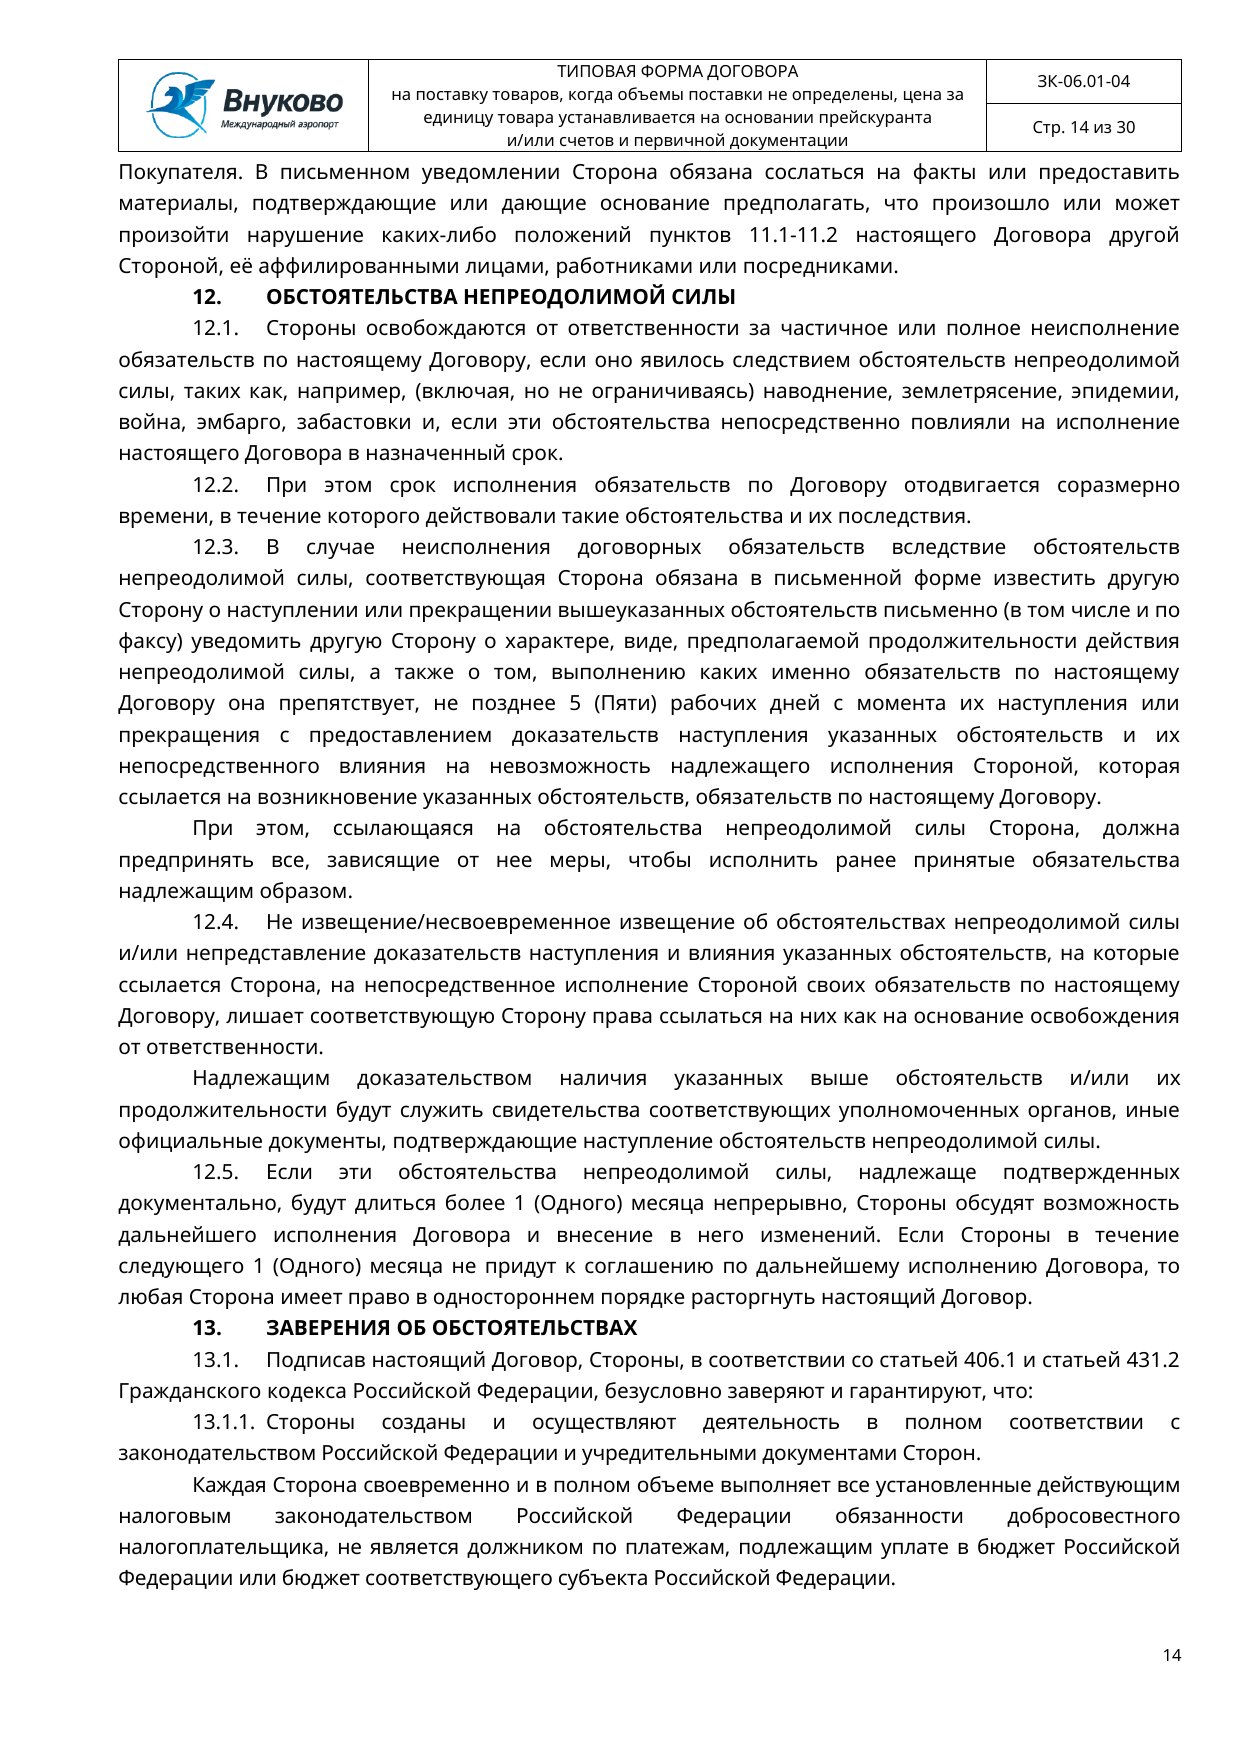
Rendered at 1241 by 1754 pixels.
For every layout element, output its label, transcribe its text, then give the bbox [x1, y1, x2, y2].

list ОБСТОЯТЕЛЬСТВА НЕПРЕОДОЛИМОЙ СИЛЫ [118, 279, 1181, 311]
list Подписав настоящий Договор, Стороны, в соответствии со статьей 406.1 и статьей 431.2 Гражданского кодекса Российской Федерации, безусловно заверяют и гарантируют, что: [118, 1342, 1181, 1404]
list ЗАВЕРЕНИЯ ОБ ОБСТОЯТЕЛЬСТВАХ [118, 1311, 1181, 1342]
list Стороны освобождаются от ответственности за частичное или полное неисполнение обязательств по настоящему Договору, если оно явилось следствием обстоятельств непреодолимой силы, таких как, например, (включая, но не ограничиваясь) наводнение, землетрясение, эпидемии, война, эмбарго, забастовки и, если эти обстоятельства непосредственно повлияли на исполнение настоящего Договора в назначенный срок. [118, 311, 1181, 467]
list В случае неисполнения договорных обязательств вследствие обстоятельств непреодолимой силы, соответствующая Сторона обязана в письменной форме известить другую Сторону о наступлении или прекращении вышеуказанных обстоятельств письменно (в том числе и по факсу) уведомить другую Сторону о характере, виде, предполагаемой продолжительности действия непреодолимой силы, а также о том, выполнению каких именно обязательств по настоящему Договору она препятствует, не позднее 5 (Пяти) рабочих дней с момента их наступления или прекращения с предоставлением доказательств наступления указанных обстоятельств и их непосредственного влияния на невозможность надлежащего исполнения Стороной, которая ссылается на возникновение указанных обстоятельств, обязательств по настоящему Договору. [118, 529, 1181, 811]
list Если эти обстоятельства непреодолимой силы, надлежаще подтвержденных документально, будут длиться более 1 (Одного) месяца непрерывно, Стороны обсудят возможность дальнейшего исполнения Договора и внесение в него изменений. Если Стороны в течение следующего 1 (Одного) месяца не придут к соглашению по дальнейшему исполнению Договора, то любая Сторона имеет право в одностороннем порядке расторгнуть настоящий Договор. [118, 1154, 1181, 1311]
list Каждая Сторона своевременно и в полном объеме выполняет все установленные действующим налоговым законодательством Российской Федерации обязанности добросовестного налогоплательщика, не является должником по платежам, подлежащим уплате в бюджет Российской Федерации или бюджет соответствующего субъекта Российской Федерации. [118, 1467, 1181, 1592]
picture [131, 61, 357, 151]
text Надлежащим доказательством наличия указанных выше обстоятельств и/или их продолжительности будут служить свидетельства соответствующих уполномоченных органов, иные официальные документы, подтверждающие наступление обстоятельств непреодолимой силы. [118, 1061, 1181, 1154]
text При этом, ссылающаяся на обстоятельства непреодолимой силы Сторона, должна предпринять все, зависящие от нее меры, чтобы исполнить ранее принятые обязательства надлежащим образом. [118, 811, 1181, 904]
list Стороны созданы и осуществляют деятельность в полном соответствии с законодательством Российской Федерации и учредительными документами Сторон. [118, 1404, 1181, 1467]
list Не извещение/несвоевременное извещение об обстоятельствах непреодолимой силы и/или непредставление доказательств наступления и влияния указанных обстоятельств, на которые ссылается Сторона, на непосредственное исполнение Стороной своих обязательств по настоящему Договору, лишает соответствующую Сторону права ссылаться на них как на основание освобождения от ответственности. [118, 904, 1181, 1061]
list При этом срок исполнения обязательств по Договору отодвигается соразмерно времени, в течение которого действовали такие обстоятельства и их последствия. [118, 467, 1181, 529]
